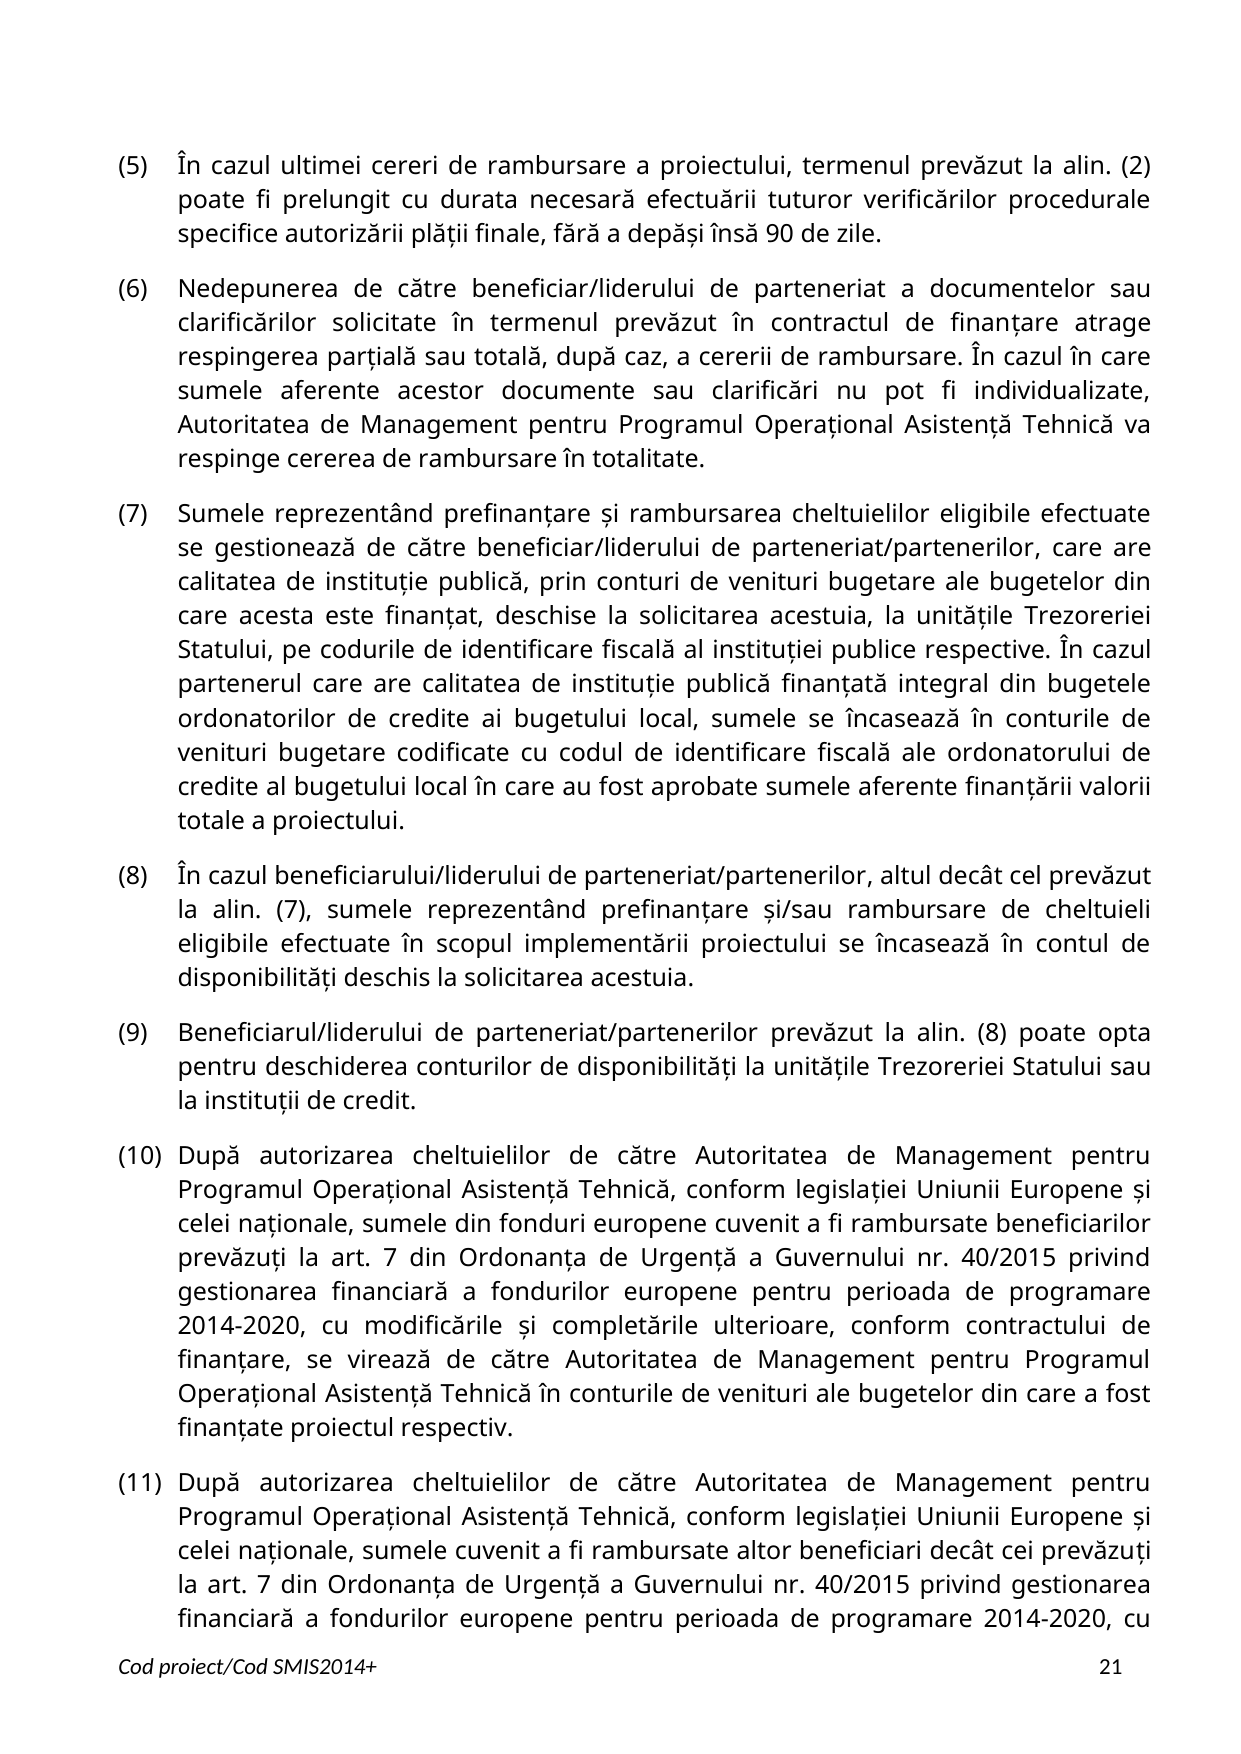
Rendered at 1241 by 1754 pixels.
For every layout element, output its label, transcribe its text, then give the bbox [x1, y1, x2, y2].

list În cazul ultimei cereri de rambursare a proiectului, termenul prevăzut la alin. (2) poate fi prelungit cu durata necesară efectuării tuturor verificărilor procedurale specifice autorizării plăţii finale, fără a depăşi însă 90 de zile. [118, 148, 1152, 250]
list Nedepunerea de către beneficiar/liderului de parteneriat a documentelor sau clarificărilor solicitate în termenul prevăzut în contractul de finanţare atrage respingerea parţială sau totală, după caz, a cererii de rambursare. În cazul în care sumele aferente acestor documente sau clarificări nu pot fi individualizate, Autoritatea de Management pentru Programul Operațional Asistență Tehnică va respinge cererea de rambursare în totalitate. [118, 271, 1152, 475]
list În cazul beneficiarului/liderului de parteneriat/partenerilor, altul decât cel prevăzut la alin. (7), sumele reprezentând prefinanţare şi/sau rambursare de cheltuieli eligibile efectuate în scopul implementării proiectului se încasează în contul de disponibilităţi deschis la solicitarea acestuia. [118, 857, 1152, 993]
list După autorizarea cheltuielilor de către Autoritatea de Management pentru Programul Operațional Asistență Tehnică, conform legislaţiei Uniunii Europene şi celei naţionale, sumele din fonduri europene cuvenit a fi rambursate beneficiarilor prevăzuţi la art. 7 din Ordonanța de Urgență a Guvernului nr. 40/2015 privind gestionarea financiară a fondurilor europene pentru perioada de programare 2014-2020, cu modificările și completările ulterioare, conform contractului de finanţare, se virează de către Autoritatea de Management pentru Programul Operațional Asistență Tehnică în conturile de venituri ale bugetelor din care a fost finanţate proiectul respectiv. [118, 1137, 1152, 1444]
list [118, 1465, 1152, 1635]
list Sumele reprezentând prefinanţare şi rambursarea cheltuielilor eligibile efectuate se gestionează de către beneficiar/liderului de parteneriat/partenerilor, care are calitatea de instituţie publică, prin conturi de venituri bugetare ale bugetelor din care acesta este finanţat, deschise la solicitarea acestuia, la unităţile Trezoreriei Statului, pe codurile de identificare fiscală al instituţiei publice respective. În cazul partenerul care are calitatea de instituţie publică finanţată integral din bugetele ordonatorilor de credite ai bugetului local, sumele se încasează în conturile de venituri bugetare codificate cu codul de identificare fiscală ale ordonatorului de credite al bugetului local în care au fost aprobate sumele aferente finanţării valorii totale a proiectului. [118, 496, 1152, 836]
list Beneficiarul/liderului de parteneriat/partenerilor prevăzut la alin. (8) poate opta pentru deschiderea conturilor de disponibilităţi la unităţile Trezoreriei Statului sau la instituţii de credit. [118, 1014, 1152, 1117]
